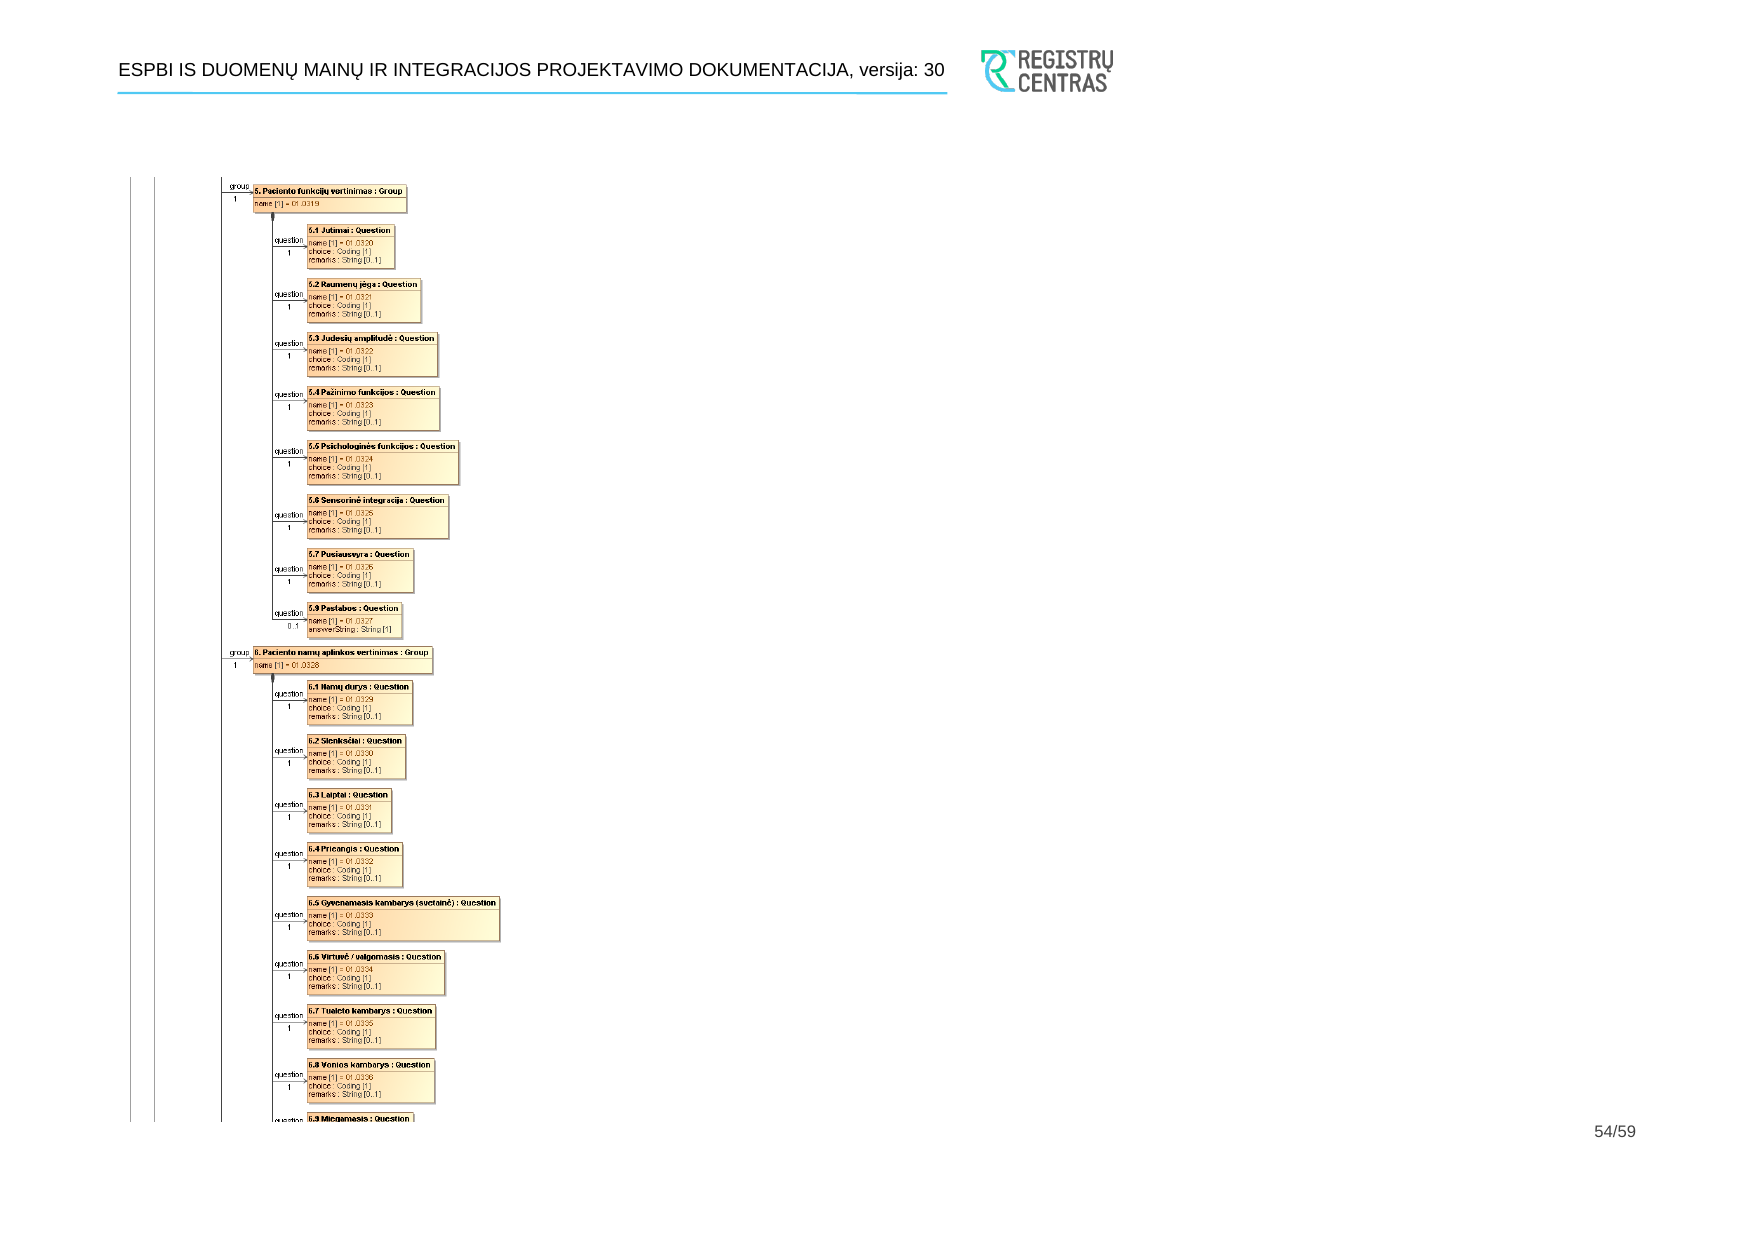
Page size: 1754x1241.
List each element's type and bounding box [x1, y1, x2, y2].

picture [119, 177, 857, 1122]
picture [980, 48, 1114, 93]
